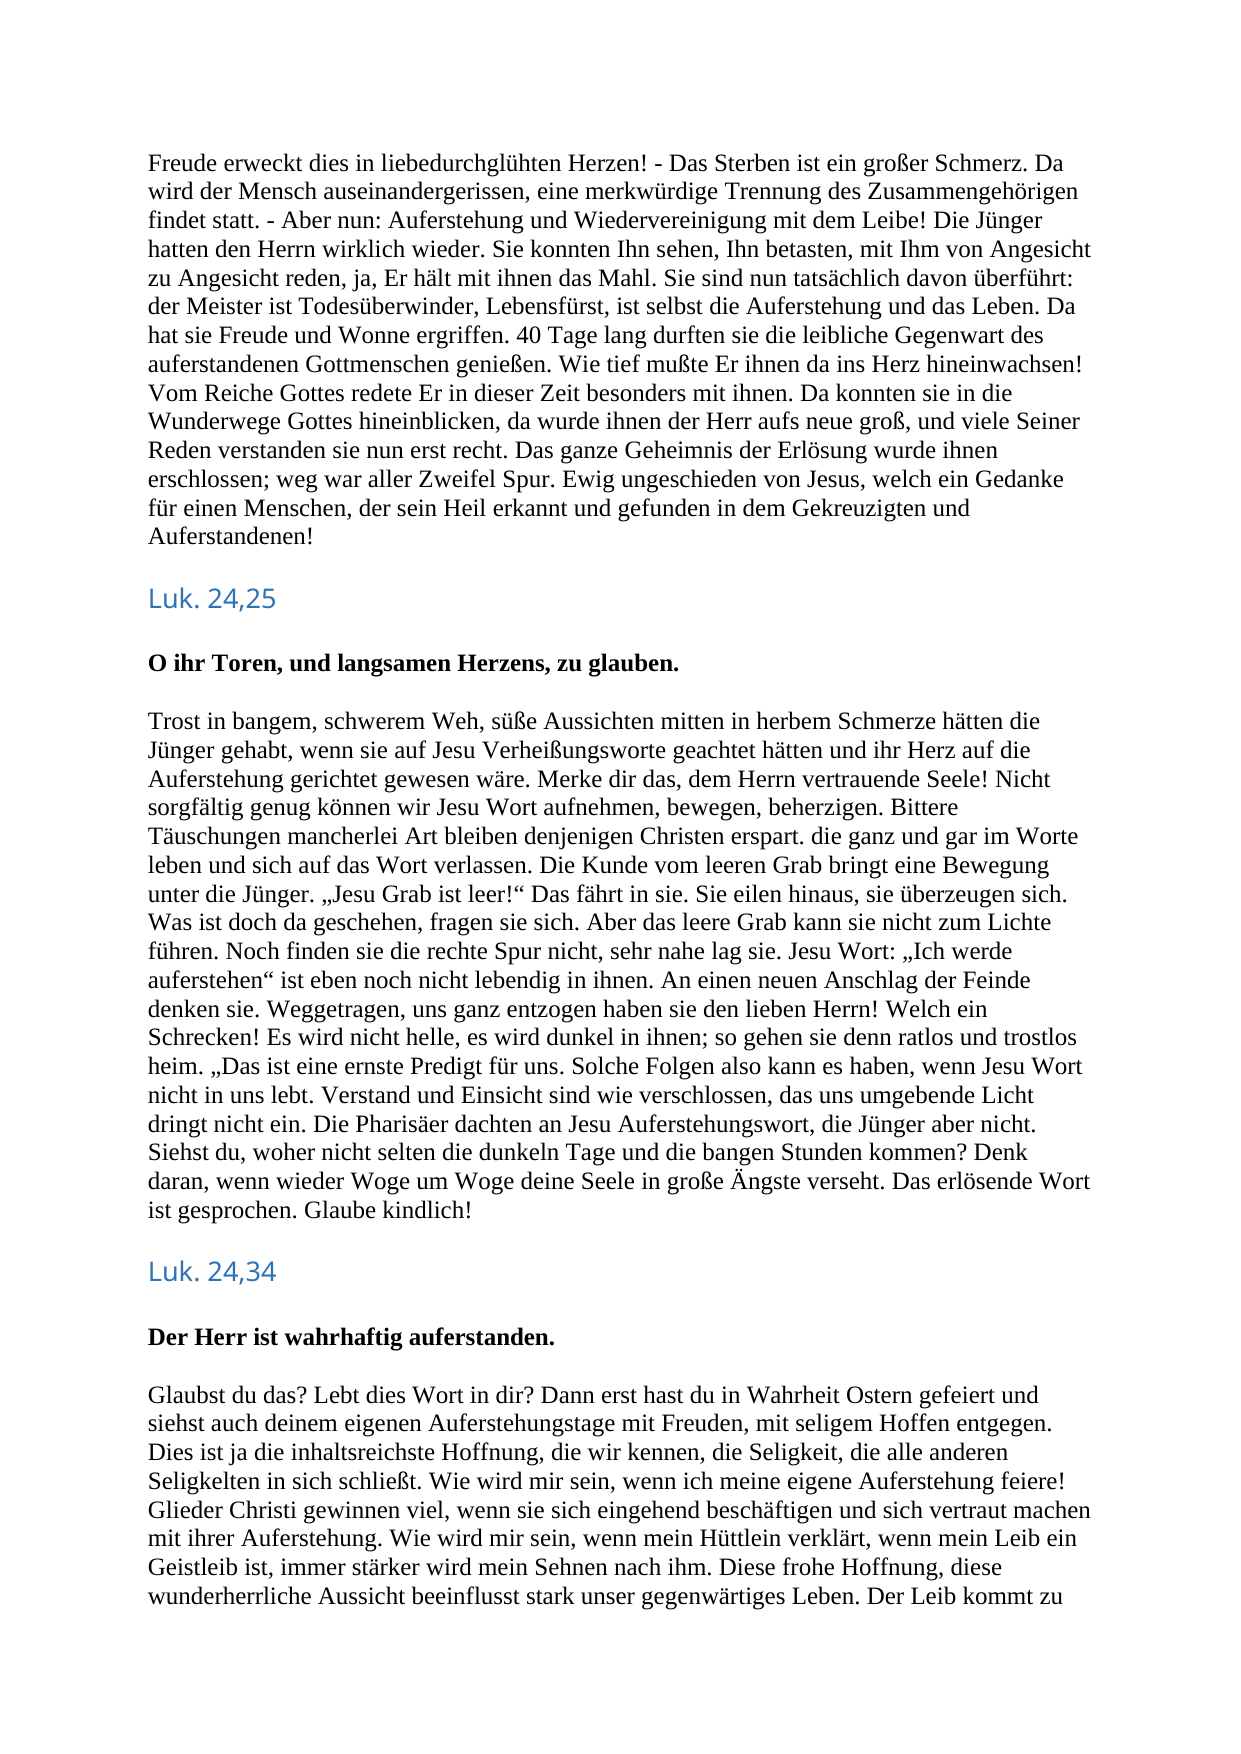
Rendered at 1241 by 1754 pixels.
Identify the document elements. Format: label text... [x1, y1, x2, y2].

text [148, 148, 1093, 550]
text Trost in bangem, schwerem Weh, süße Aussichten mitten in herbem Schmerze hätten die Jünger gehabt, wenn sie auf Jesu Verheißungsworte geachtet hätten und ihr Herz auf die Auferstehung gerichtet gewesen wäre. Merke dir das, dem Herrn vertrauende Seele! Nicht sorgfältig genug können wir Jesu Wort aufnehmen, bewegen, beherzigen. Bittere Täuschungen mancherlei Art bleiben denjenigen Christen erspart. die ganz und gar im Worte leben und sich auf das Wort verlassen. Die Kunde vom leeren Grab bringt eine Bewegung unter die Jünger. „Jesu Grab ist leer!“ Das fährt in sie. Sie eilen hinaus, sie überzeugen sich. Was ist doch da geschehen, fragen sie sich. Aber das leere Grab kann sie nicht zum Lichte führen. Noch finden sie die rechte Spur nicht, sehr nahe lag sie. Jesu Wort: „Ich werde auferstehen“ ist eben noch nicht lebendig in ihnen. An einen neuen Anschlag der Feinde denken sie. Weggetragen, uns ganz entzogen haben sie den lieben Herrn! Welch ein Schrecken! Es wird nicht helle, es wird dunkel in ihnen; so gehen sie denn ratlos und trostlos heim. „Das ist eine ernste Predigt für uns. Solche Folgen also kann es haben, wenn Jesu Wort nicht in uns lebt. Verstand und Einsicht sind wie verschlossen, das uns umgebende Licht dringt nicht ein. Die Pharisäer dachten an Jesu Auferstehungswort, die Jünger aber nicht. Siehst du, woher nicht selten die dunkeln Tage und die bangen Stunden kommen? Denk daran, wenn wieder Woge um Woge deine Seele in große Ängste verseht. Das erlösende Wort ist gesprochen. Glaube kindlich! [148, 706, 1093, 1224]
text O ihr Toren, und langsamen Herzens, zu glauben. [148, 648, 1093, 677]
subtitle Luk. 24,25 [148, 579, 1093, 616]
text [148, 1380, 1093, 1610]
text Der Herr ist wahrhaftig auferstanden. [148, 1322, 1093, 1351]
subtitle Luk. 24,34 [148, 1253, 1093, 1290]
